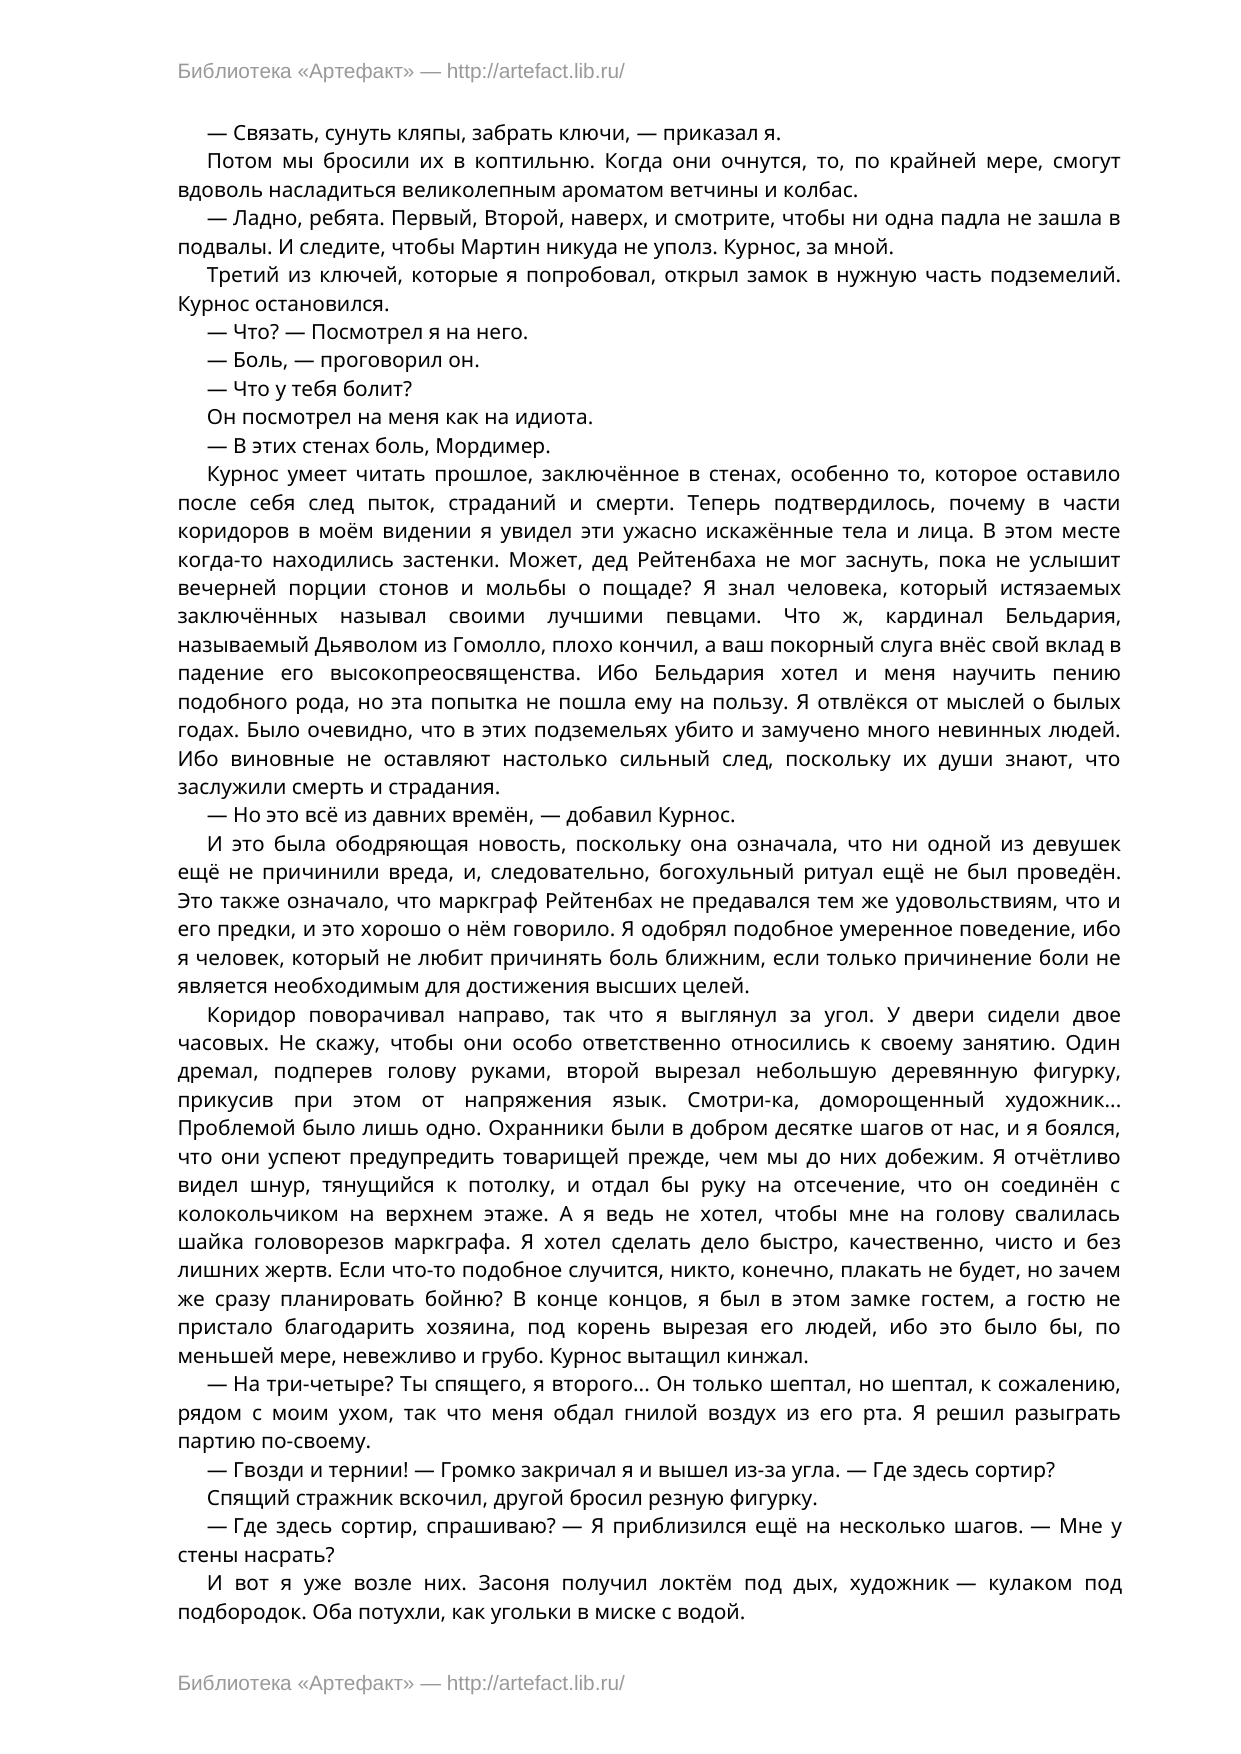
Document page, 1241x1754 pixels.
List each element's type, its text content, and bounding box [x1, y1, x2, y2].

text — Что? — Посмотрел я на него. [177, 317, 1122, 346]
text И это была ободряющая новость, поскольку она означала, что ни одной из девушек ещё не причинили вреда, и, следовательно, богохульный ритуал ещё не был проведён. Это также означало, что маркграф Рейтенбах не предавался тем же удовольствиям, что и его предки, и это хорошо о нём говорило. Я одобрял подобное умеренное поведение, ибо я человек, который не любит причинять боль ближним, если только причинение боли не является необходимым для достижения высших целей. [177, 829, 1122, 1000]
text И вот я уже возле них. Засоня получил локтём под дых, художник — кулаком под подбородок. Оба потухли, как угольки в миске с водой. [177, 1568, 1122, 1625]
text — На три-четыре? Ты спящего, я второго... Он только шептал, но шептал, к сожалению, рядом с моим ухом, так что меня обдал гнилой воздух из его рта. Я решил разыграть партию по-своему. [177, 1369, 1122, 1455]
text Потом мы бросили их в коптильню. Когда они очнутся, то, по крайней мере, смогут вдоволь насладиться великолепным ароматом ветчины и колбас. [177, 147, 1122, 203]
text — Ладно, ребята. Первый, Второй, наверх, и смотрите, чтобы ни одна падла не зашла в подвалы. И следите, чтобы Мартин никуда не уполз. Курнос, за мной. [177, 203, 1122, 260]
text Коридор поворачивал направо, так что я выглянул за угол. У двери сидели двое часовых. Не скажу, чтобы они особо ответственно относились к своему занятию. Один дремал, подперев голову руками, второй вырезал небольшую деревянную фигурку, прикусив при этом от напряжения язык. Смотри-ка, доморощенный художник... Проблемой было лишь одно. Охранники были в добром десятке шагов от нас, и я боялся, что они успеют предупредить товарищей прежде, чем мы до них добежим. Я отчётливо видел шнур, тянущийся к потолку, и отдал бы руку на отсечение, что он соединён с колокольчиком на верхнем этаже. А я ведь не хотел, чтобы мне на голову свалилась шайка головорезов маркграфа. Я хотел сделать дело быстро, качественно, чисто и без лишних жертв. Если что-то подобное случится, никто, конечно, плакать не будет, но зачем же сразу планировать бойню? В конце концов, я был в этом замке гостем, а гостю не пристало благодарить хозяина, под корень вырезая его людей, ибо это было бы, по меньшей мере, невежливо и грубо. Курнос вытащил кинжал. [177, 1000, 1122, 1369]
text Третий из ключей, которые я попробовал, открыл замок в нужную часть подземелий. Курнос остановился. [177, 260, 1122, 317]
text Он посмотрел на меня как на идиота. [177, 402, 1122, 431]
text — В этих стенах боль, Мордимер. [177, 431, 1122, 459]
text — Что у тебя болит? [177, 374, 1122, 402]
text — Боль, — проговорил он. [177, 346, 1122, 374]
text — Связать, сунуть кляпы, забрать ключи, — приказал я. [177, 118, 1122, 147]
text — Но это всё из давних времён, — добавил Курнос. [177, 801, 1122, 829]
text — Где здесь сортир, спрашиваю? — Я приблизился ещё на несколько шагов. — Мне у стены насрать? [177, 1512, 1122, 1568]
text Спящий стражник вскочил, другой бросил резную фигурку. [177, 1483, 1122, 1512]
text Курнос умеет читать прошлое, заключённое в стенах, особенно то, которое оставило после себя след пыток, страданий и смерти. Теперь подтвердилось, почему в части коридоров в моём видении я увидел эти ужасно искажённые тела и лица. В этом месте когда-то находились застенки. Может, дед Рейтенбаха не мог заснуть, пока не услышит вечерней порции стонов и мольбы о пощаде? Я знал человека, который истязаемых заключённых называл своими лучшими певцами. Что ж, кардинал Бельдария, называемый Дьяволом из Гомолло, плохо кончил, а ваш покорный слуга внёс свой вклад в падение его высокопреосвященства. Ибо Бельдария хотел и меня научить пению подобного рода, но эта попытка не пошла ему на пользу. Я отвлёкся от мыслей о былых годах. Было очевидно, что в этих подземельях убито и замучено много невинных людей. Ибо виновные не оставляют настолько сильный след, поскольку их души знают, что заслужили смерть и страдания. [177, 459, 1122, 801]
text — Гвозди и тернии! — Громко закричал я и вышел из-за угла. — Где здесь сортир? [177, 1455, 1122, 1483]
